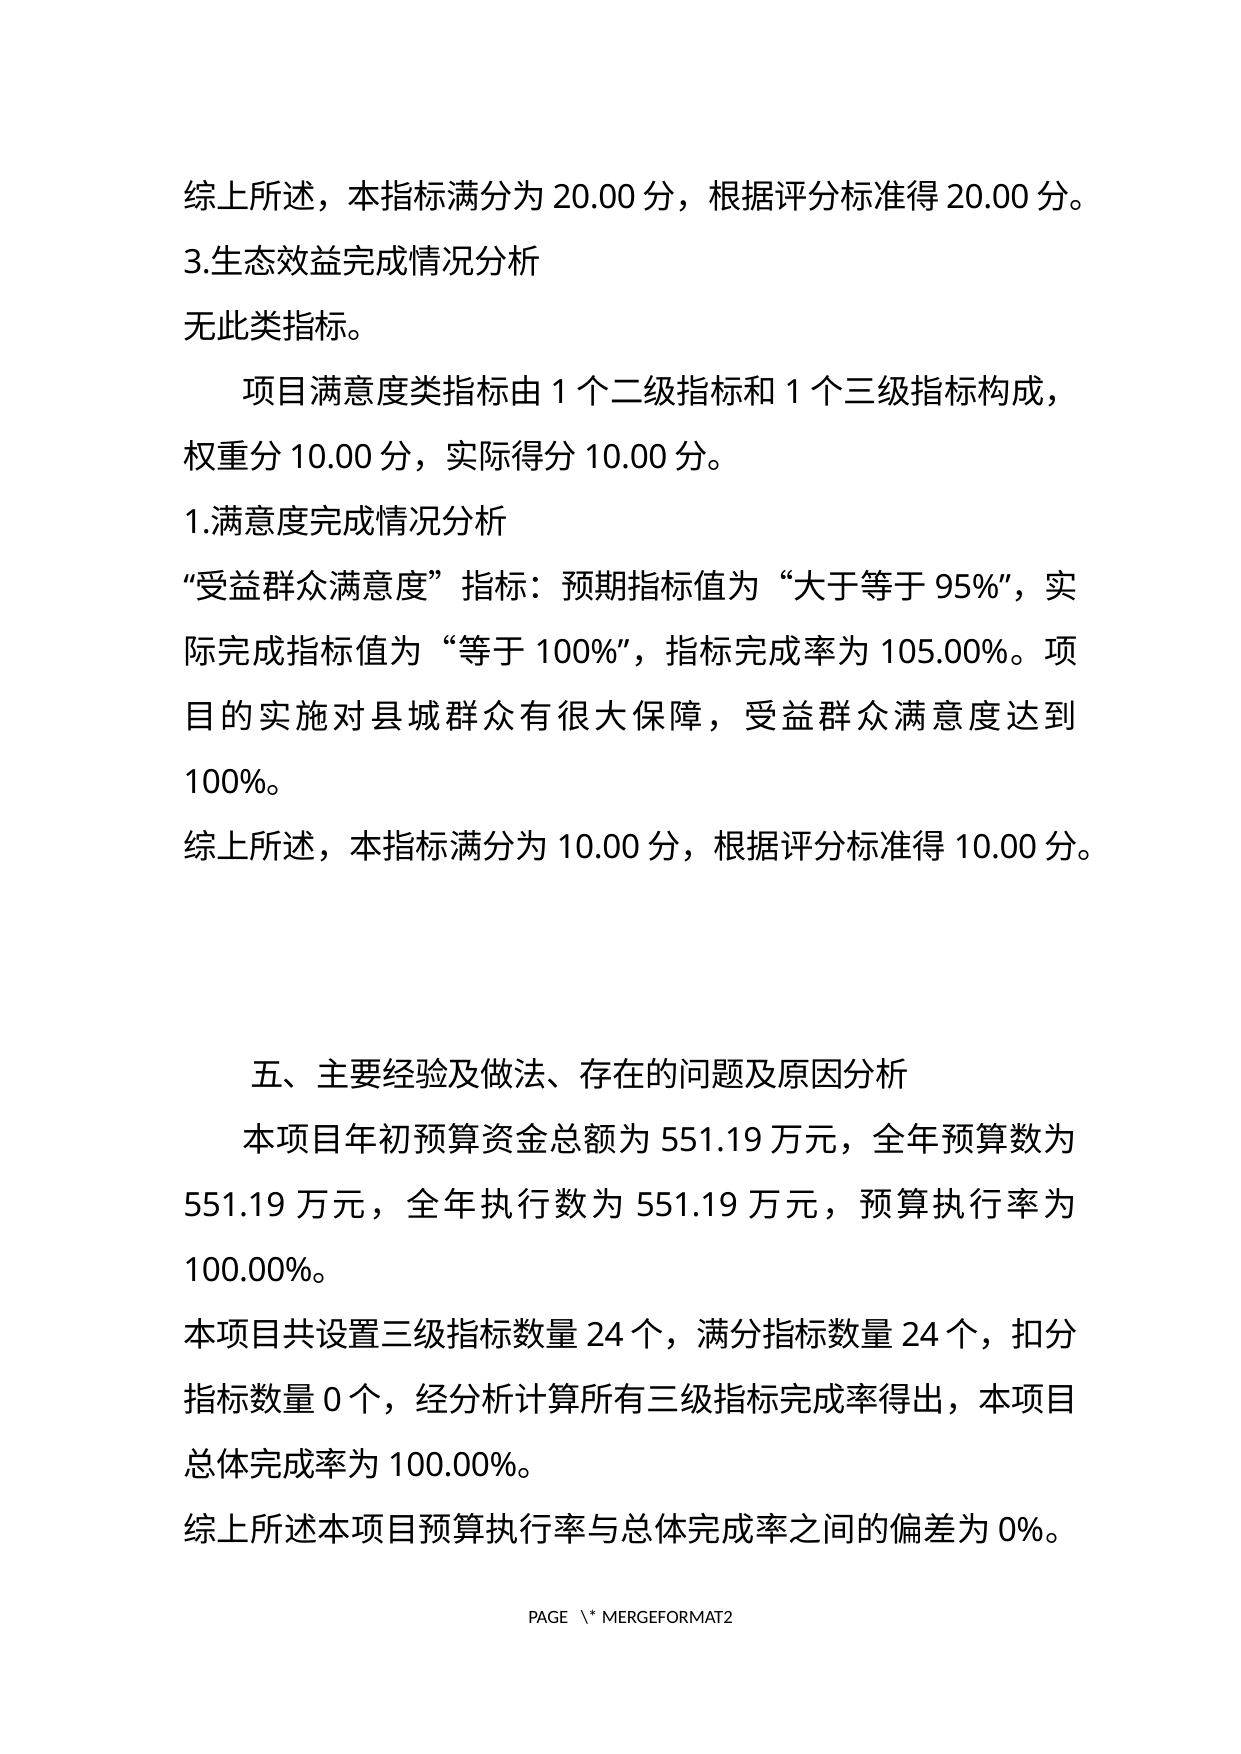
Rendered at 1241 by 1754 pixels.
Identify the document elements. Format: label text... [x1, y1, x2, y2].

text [183, 162, 1078, 357]
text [183, 1104, 1078, 1559]
list 主要经验及做法、存在的问题及原因分析 [183, 1039, 1078, 1104]
text 项目满意度类指标由1个二级指标和1个三级指标构成，权重分10.00分，实际得分10.00分。 1.满意度完成情况分析 “受益群众满意度”指标：预期指标值为“大于等于95%”，实际完成指标值为“等于100%”，指标完成率为105.00%。项目的实施对县城群众有很大保障，受益群众满意度达到100%。 综上所述，本指标满分为10.00分，根据评分标准得10.00分。 [183, 357, 1078, 909]
